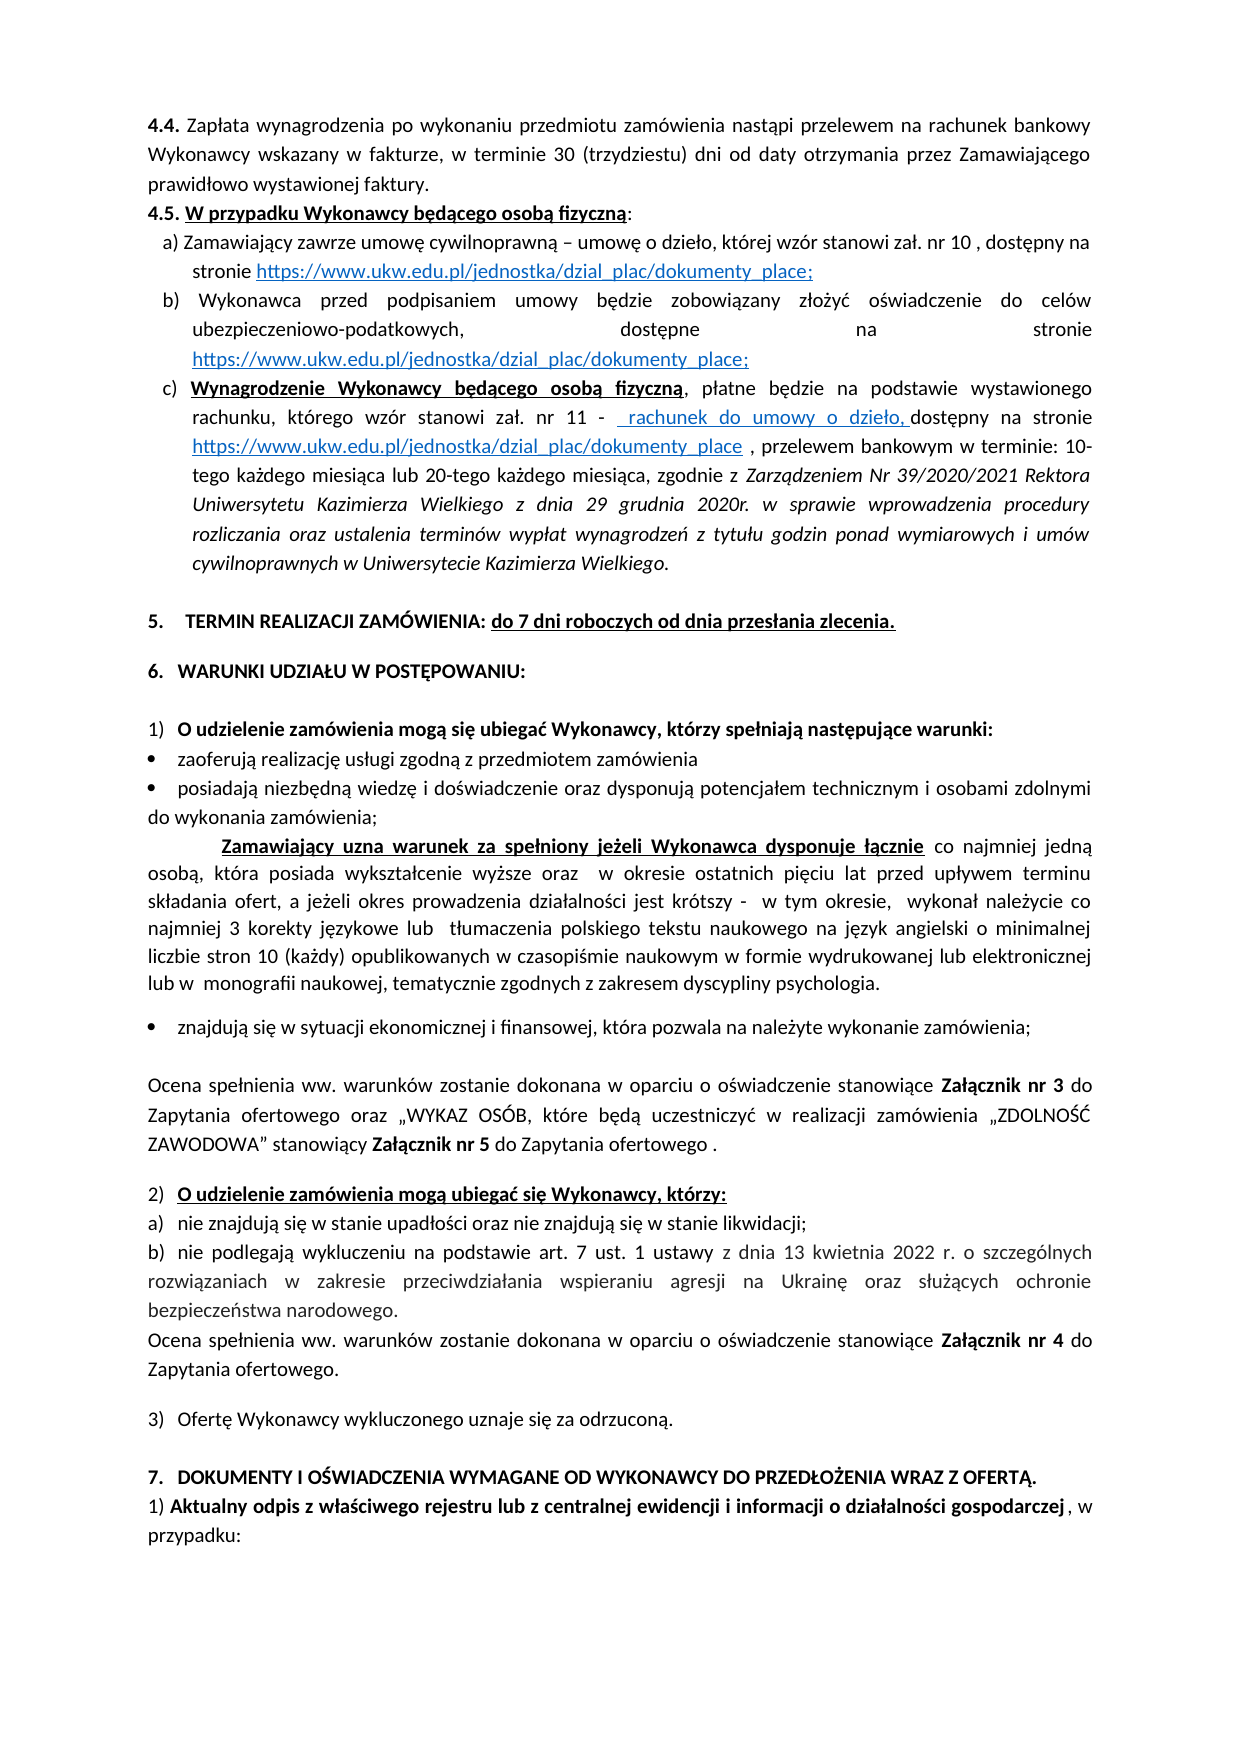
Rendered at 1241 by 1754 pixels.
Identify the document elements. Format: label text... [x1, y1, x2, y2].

text 4.5. W przypadku Wykonawcy będącego osobą fizyczną: [148, 200, 1093, 225]
text 1) Aktualny odpis z właściwego rejestru lub z centralnej ewidencji i informacji o działalności gospodarczej, w przypadku: [148, 1493, 1093, 1548]
text Ocena spełnienia ww. warunków zostanie dokonana w oparciu o oświadczenie stanowiące Załącznik nr 4 do Zapytania ofertowego. [148, 1327, 1093, 1381]
text a) Zamawiający zawrze umowę cywilnoprawną – umowę o dzieło, której wzór stanowi zał. nr 10 , dostępny na stronie https://www.ukw.edu.pl/jednostka/dzial_plac/dokumenty_place; [162, 229, 1093, 284]
list TERMIN REALIZACJI ZAMÓWIENIA: do 7 dni roboczych od dnia przesłania zlecenia. [148, 608, 1093, 634]
text Zamawiający uzna warunek za spełniony jeżeli Wykonawca dysponuje łącznie co najmniej jedną osobą, która posiada wykształcenie wyższe oraz w okresie ostatnich pięciu lat przed upływem terminu składania ofert, a jeżeli okres prowadzenia działalności jest krótszy - w tym okresie, wykonał należycie co najmniej 3 korekty językowe lub tłumaczenia polskiego tekstu naukowego na język angielski o minimalnej liczbie stron 10 (każdy) opublikowanych w czasopiśmie naukowym w formie wydrukowanej lub elektronicznej lub w monografii naukowej, tematycznie zgodnych z zakresem dyscypliny psychologia. [148, 833, 1093, 996]
list zaoferują realizację usługi zgodną z przedmiotem zamówienia [148, 746, 1093, 771]
list DOKUMENTY I OŚWIADCZENIA WYMAGANE OD WYKONAWCY DO PRZEDŁOŻENIA WRAZ Z OFERTĄ. [148, 1464, 1093, 1490]
list O udzielenie zamówienia mogą ubiegać się Wykonawcy, którzy: [148, 1181, 1093, 1206]
list O udzielenie zamówienia mogą się ubiegać Wykonawcy, którzy spełniają następujące warunki: [148, 717, 1093, 742]
list WARUNKI UDZIAŁU W POSTĘPOWANIU: [148, 658, 1093, 684]
list nie podlegają wykluczeniu na podstawie art. 7 ust. 1 ustawy z dnia 13 kwietnia 2022 r. o szczególnych rozwiązaniach w zakresie przeciwdziałania wspieraniu agresji na Ukrainę oraz służących ochronie bezpieczeństwa narodowego. [148, 1239, 1093, 1323]
list Ofertę Wykonawcy wykluczonego uznaje się za odrzuconą. [148, 1406, 1093, 1431]
text b) Wykonawca przed podpisaniem umowy będzie zobowiązany złożyć oświadczenie do celów ubezpieczeniowo-podatkowych, dostępne na stronie https://www.ukw.edu.pl/jednostka/dzial_plac/dokumenty_place; [162, 287, 1093, 371]
list nie znajdują się w stanie upadłości oraz nie znajdują się w stanie likwidacji; [148, 1210, 1093, 1236]
text Ocena spełnienia ww. warunków zostanie dokonana w oparciu o oświadczenie stanowiące Załącznik nr 3 do Zapytania ofertowego oraz „WYKAZ OSÓB, które będą uczestniczyć w realizacji zamówienia „ZDOLNOŚĆ ZAWODOWA” stanowiący Załącznik nr 5 do Zapytania ofertowego . [148, 1073, 1093, 1156]
text c) Wynagrodzenie Wykonawcy będącego osobą fizyczną, płatne będzie na podstawie wystawionego rachunku, którego wzór stanowi zał. nr 11 - rachunek do umowy o dzieło, dostępny na stronie https://www.ukw.edu.pl/jednostka/dzial_plac/dokumenty_place , przelewem bankowym w terminie: 10-tego każdego miesiąca lub 20-tego każdego miesiąca, zgodnie z Zarządzeniem Nr 39/2020/2021 Rektora Uniwersytetu Kazimierza Wielkiego z dnia 29 grudnia 2020r. w sprawie wprowadzenia procedury rozliczania oraz ustalenia terminów wypłat wynagrodzeń z tytułu godzin ponad wymiarowych i umów cywilnoprawnych w Uniwersytecie Kazimierza Wielkiego. [162, 375, 1093, 575]
list posiadają niezbędną wiedzę i doświadczenie oraz dysponują potencjałem technicznym i osobami zdolnymi do wykonania zamówienia; [148, 775, 1093, 829]
list znajdują się w sytuacji ekonomicznej i finansowej, która pozwala na należyte wykonanie zamówienia; [148, 1014, 1093, 1040]
text 4.4. Zapłata wynagrodzenia po wykonaniu przedmiotu zamówienia nastąpi przelewem na rachunek bankowy Wykonawcy wskazany w fakturze, w terminie 30 (trzydziestu) dni od daty otrzymania przez Zamawiającego prawidłowo wystawionej faktury. [148, 112, 1093, 196]
